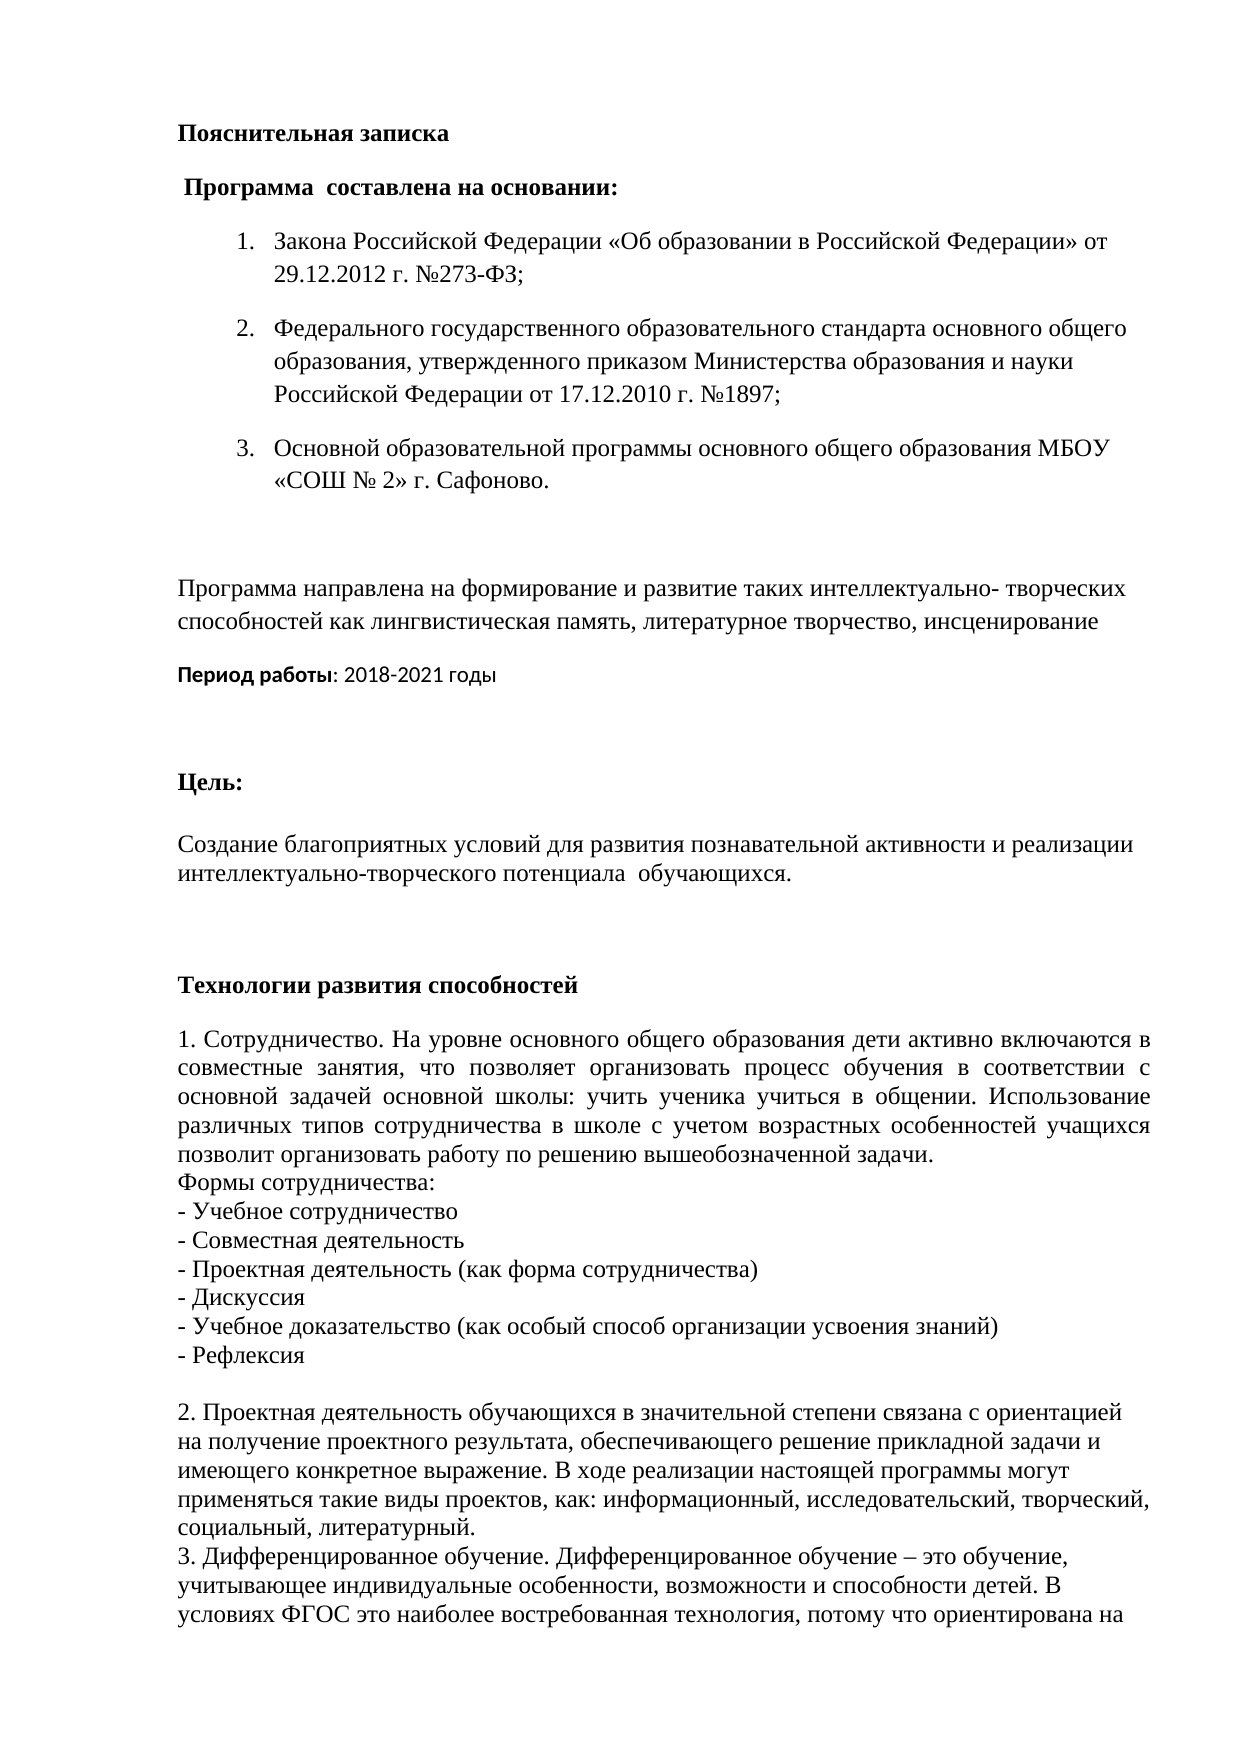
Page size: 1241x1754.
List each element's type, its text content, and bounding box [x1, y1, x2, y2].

text Формы сотрудничества: [177, 1167, 1152, 1196]
text - Учебное сотрудничество [177, 1196, 1152, 1225]
text - Совместная деятельность [177, 1225, 1152, 1254]
text 1. Сотрудничество. На уровне основного общего образования дети активно включаются в совместные занятия, что позволяет организовать процесс обучения в соответствии с основной задачей основной школы: учить ученика учиться в общении. Использование различных типов сотрудничества в школе с учетом возрастных особенностей учащихся позволит организовать работу по решению вышеобозначенной задачи. [177, 1024, 1152, 1167]
text Цель: [177, 767, 1152, 796]
list Основной образовательной программы основного общего образования МБОУ «СОШ № 2» г. Сафоново. [236, 433, 1152, 494]
text Период работы: 2018-2021 годы [177, 660, 1152, 688]
text - Учебное доказательство (как особый способ организации усвоения знаний) [177, 1311, 1152, 1340]
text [177, 1541, 1152, 1627]
text Программа направлена на формирование и развитие таких интеллектуально- творческих способностей как лингвистическая память, литературное творчество, инсценирование [177, 573, 1152, 635]
text - Рефлексия [177, 1340, 1152, 1369]
text Пояснительная записка [177, 118, 1152, 147]
text Программа составлена на основании: [177, 172, 1152, 201]
text Технологии развития способностей [177, 970, 1152, 998]
list Закона Российской Федерации «Об образовании в Российской Федерации» от 29.12.2012 г. №273-ФЗ; [236, 226, 1152, 288]
text 2. Проектная деятельность обучающихся в значительной степени связана с ориентацией на получение проектного результата, обеспечивающего решение прикладной задачи и имеющего конкретное выражение. В ходе реализации настоящей программы могут применяться такие виды проектов, как: информационный, исследовательский, творческий, социальный, литературный. [177, 1397, 1152, 1541]
text Создание благоприятных условий для развития познавательной активности и реализации интеллектуально-творческого потенциала обучающихся. [177, 829, 1152, 887]
text - Проектная деятельность (как форма сотрудничества) [177, 1254, 1152, 1282]
list Федерального государственного образовательного стандарта основного общего образования, утвержденного приказом Министерства образования и науки Российской Федерации от 17.12.2010 г. №1897; [236, 313, 1152, 407]
text - Дискуссия [177, 1282, 1152, 1311]
